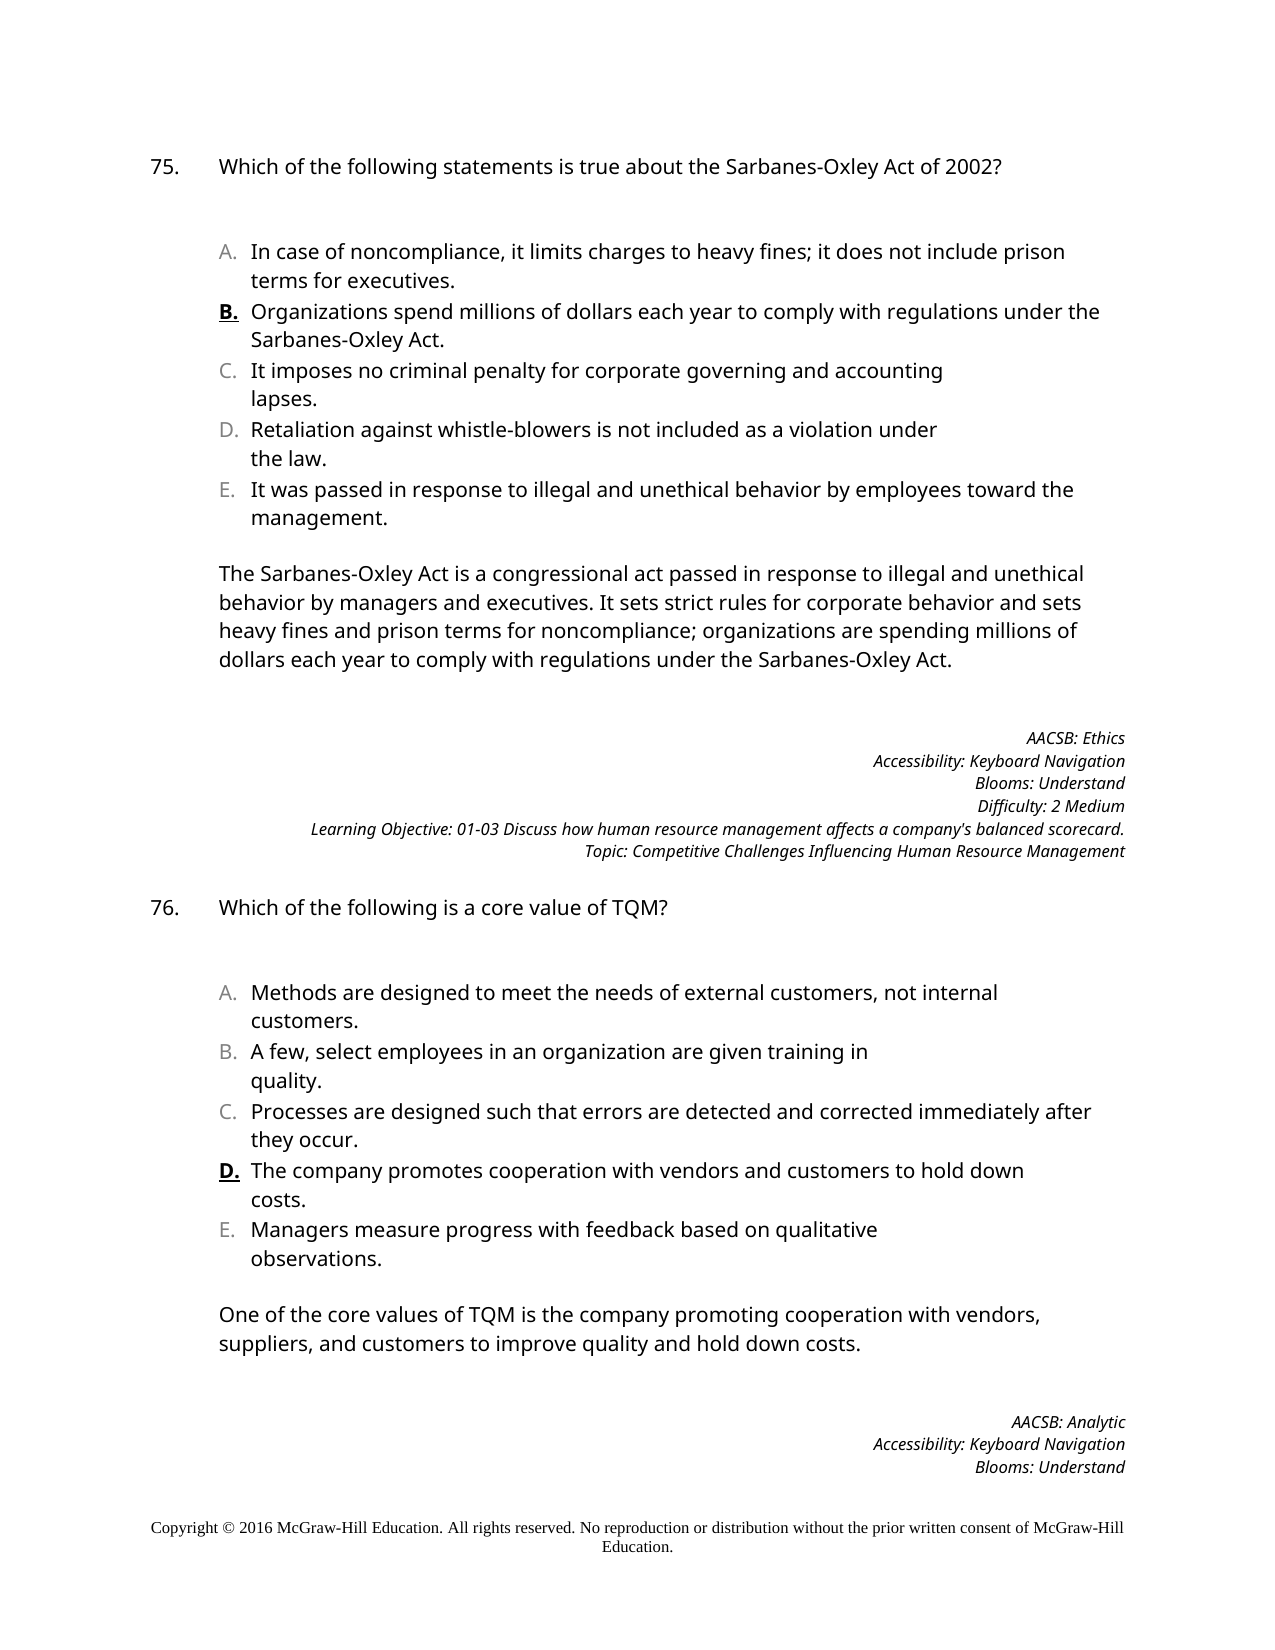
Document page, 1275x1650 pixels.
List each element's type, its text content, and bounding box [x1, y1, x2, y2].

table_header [150, 1410, 1125, 1478]
table_header 76. [150, 893, 218, 1385]
table_header 75. [150, 153, 218, 701]
table_header AACSB: Ethics Accessibility: Keyboard Navigation Blooms: Understand Difficulty: 2 Medium Learning Objective: 01-03 Discuss how human resource management affects a company's balanced scorecard. Topic: Competitive Challenges Influencing Human Resource Management [150, 726, 1125, 891]
table_header Which of the following statements is true about the Sarbanes-Oxley Act of 2002? The Sarbanes-Oxley Act is a congressional act passed in response to illegal and unethical behavior by managers and executives. It sets strict rules for corporate behavior and sets heavy fines and prison terms for noncompliance; organizations are spending millions of dollars each year to comply with regulations under the Sarbanes-Oxley Act. [219, 153, 1125, 701]
table_header Which of the following is a core value of TQM? One of the core values of TQM is the company promoting cooperation with vendors, suppliers, and customers to improve quality and hold down costs. [219, 893, 1125, 1385]
